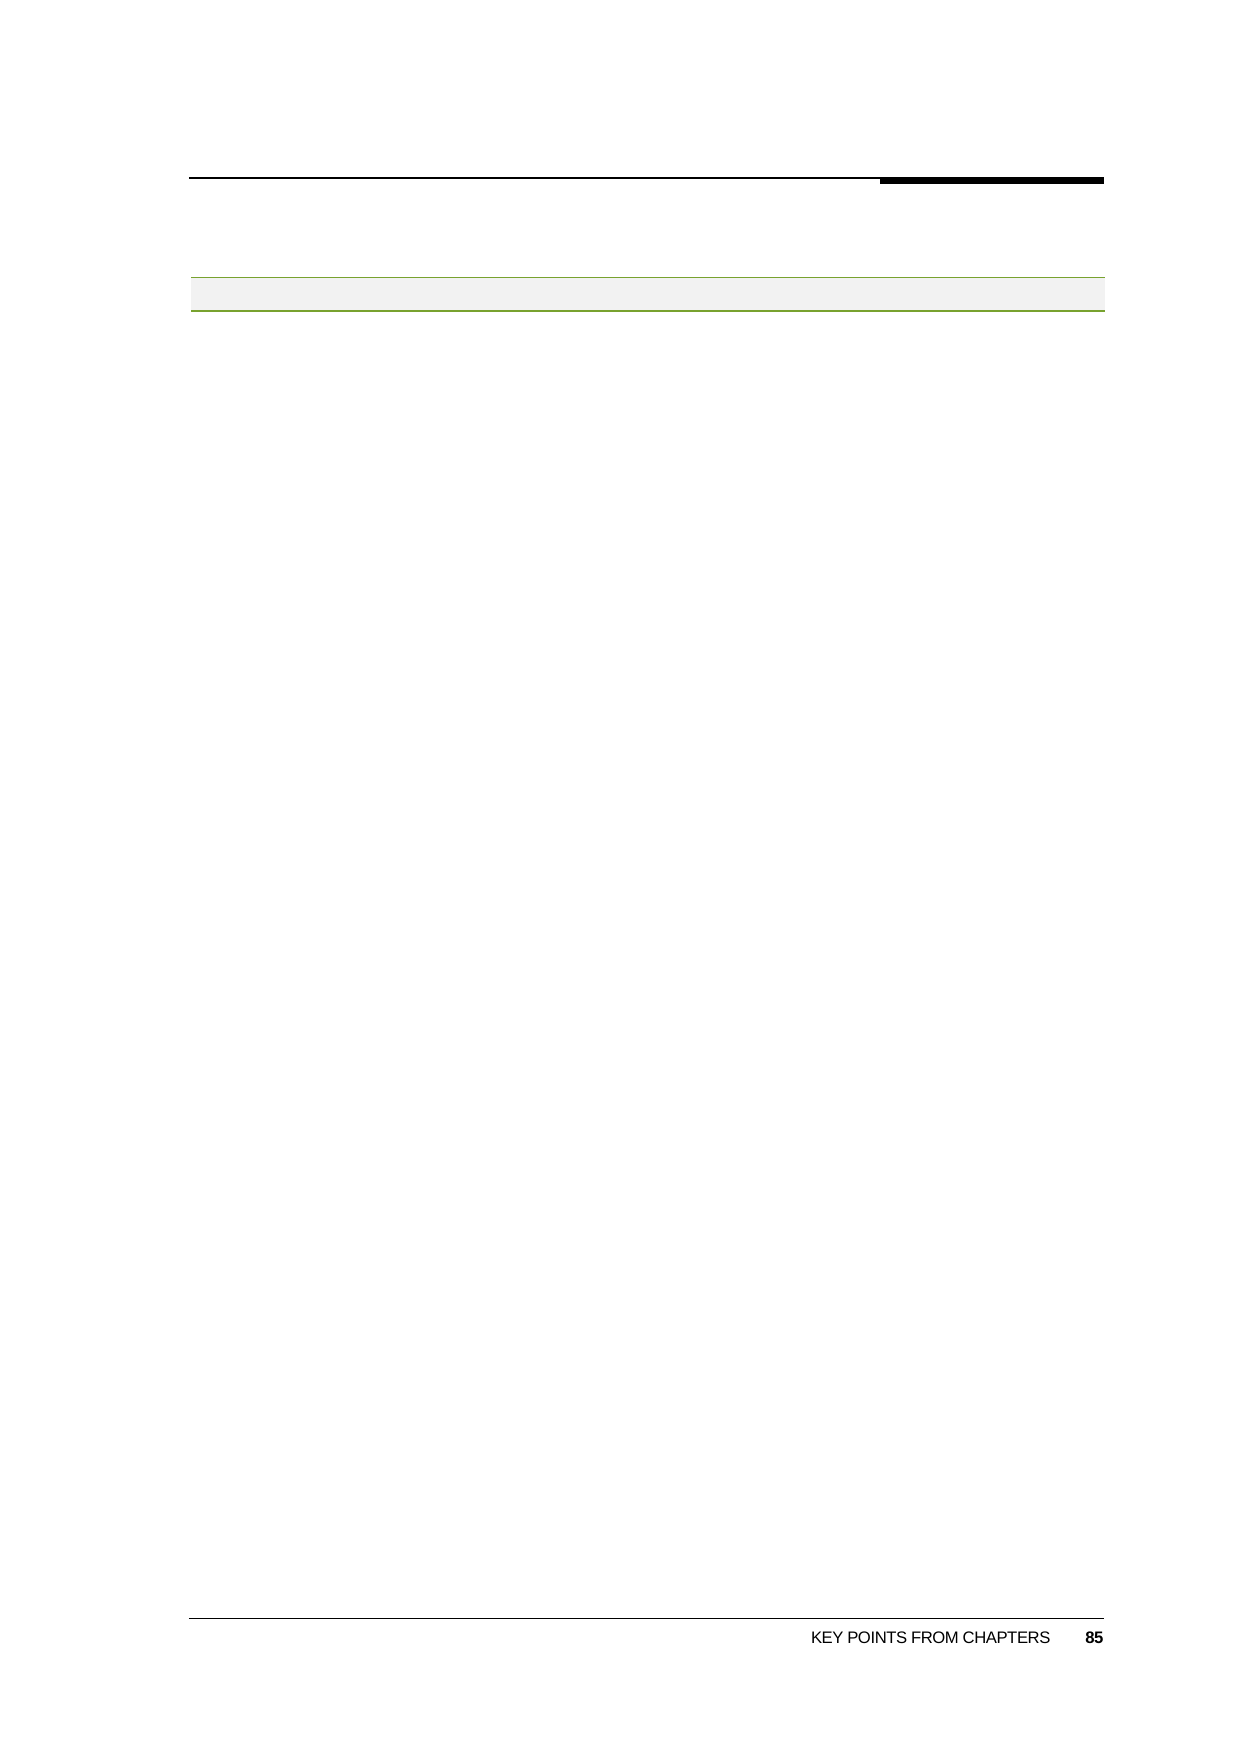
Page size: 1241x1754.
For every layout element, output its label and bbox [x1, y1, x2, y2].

table_cell [191, 278, 1105, 310]
